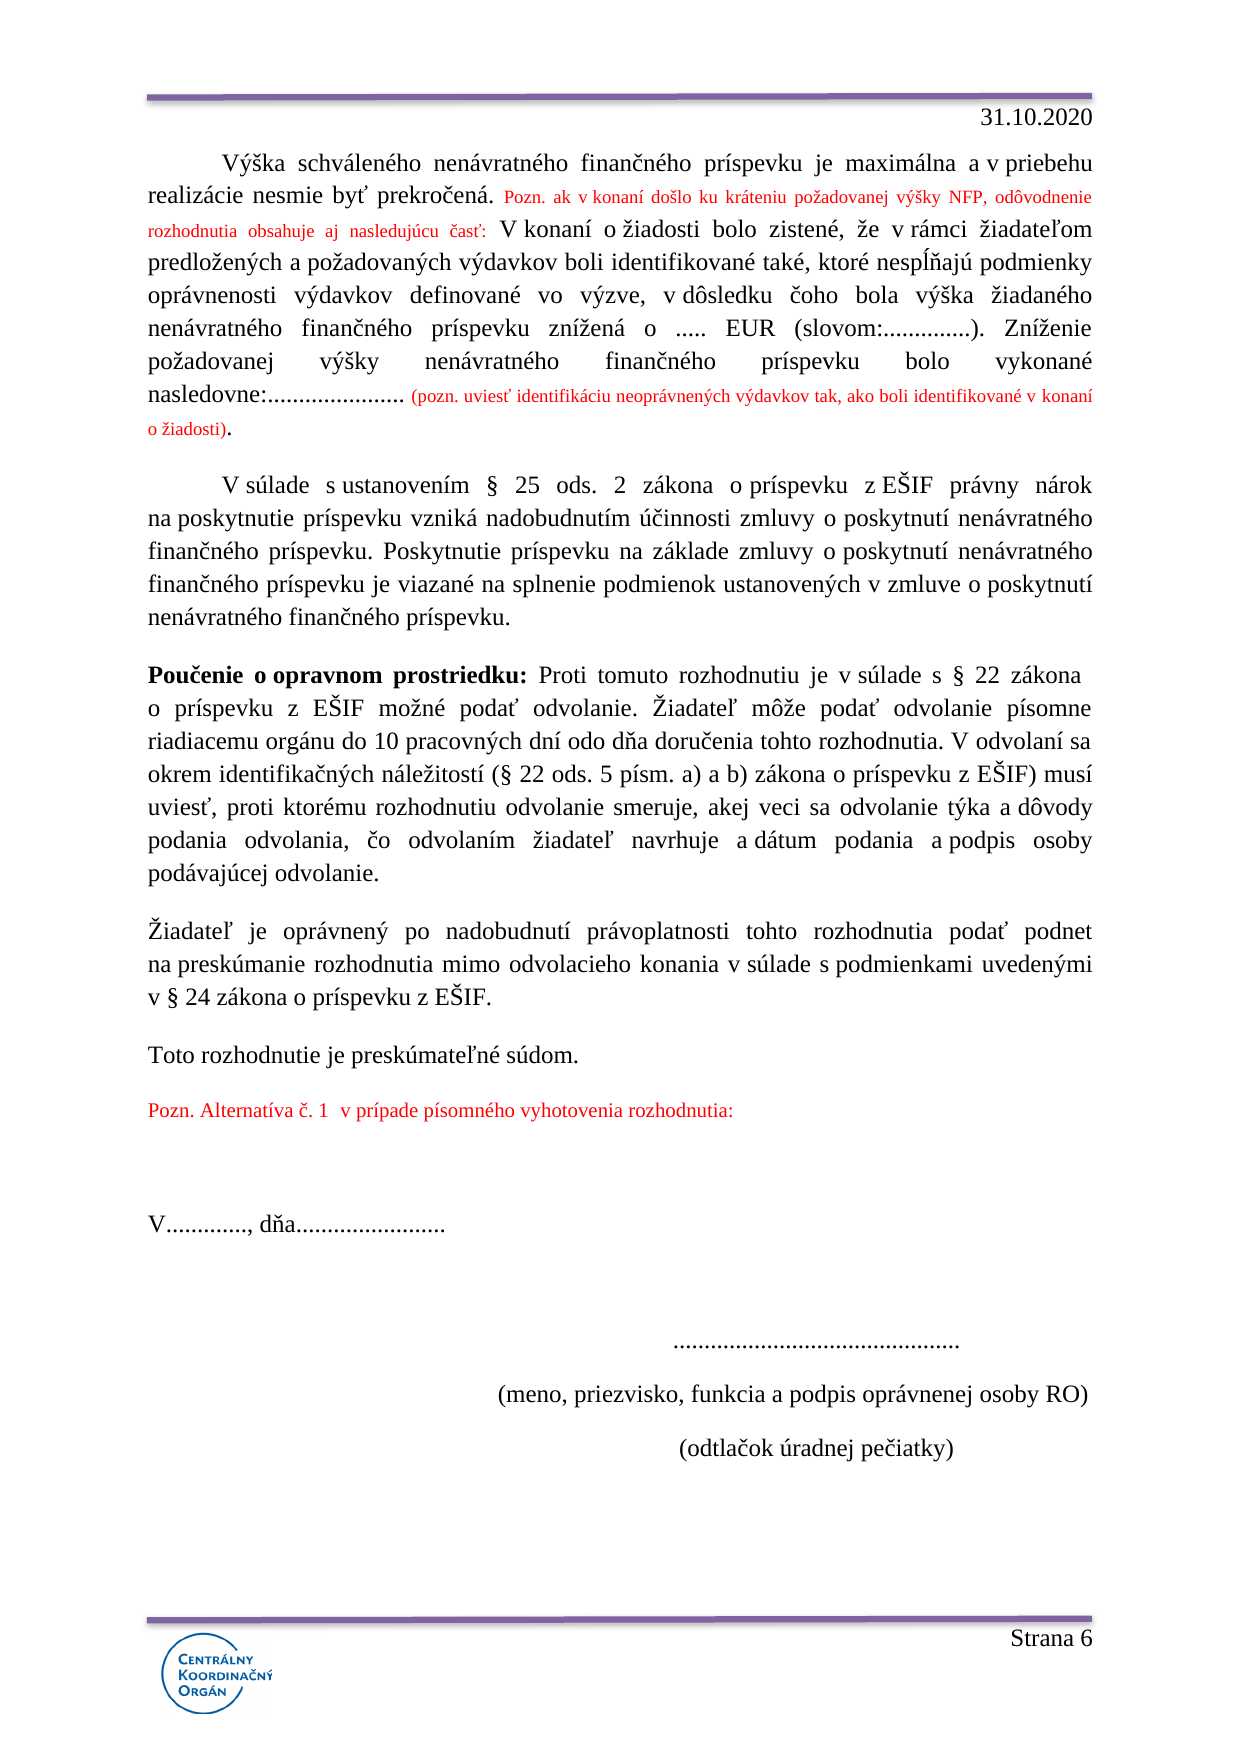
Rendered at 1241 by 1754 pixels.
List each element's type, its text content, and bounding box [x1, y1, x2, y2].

text (odtlačok úradnej pečiatky) [148, 1433, 1093, 1462]
text Poučenie o opravnom prostriedku: Proti tomuto rozhodnutiu je v súlade s § 22 zákona o príspevku z EŠIF možné podať odvolanie. Žiadateľ môže podať odvolanie písomne riadiacemu orgánu do 10 pracovných dní odo dňa doručenia tohto rozhodnutia. V odvolaní sa okrem identifikačných náležitostí (§ 22 ods. 5 písm. a) a b) zákona o príspevku z EŠIF) musí uviesť, proti ktorému rozhodnutiu odvolanie smeruje, akej veci sa odvolanie týka a dôvody podania odvolania, čo odvolaním žiadateľ navrhuje a dátum podania a podpis osoby podávajúcej odvolanie. [148, 660, 1093, 887]
text Žiadateľ je oprávnený po nadobudnutí právoplatnosti tohto rozhodnutia podať podnet na preskúmanie rozhodnutia mimo odvolacieho konania v súlade s podmienkami uvedenými v § 24 zákona o príspevku z EŠIF. [148, 916, 1093, 1011]
picture [159, 1631, 272, 1713]
text (meno, priezvisko, funkcia a podpis oprávnenej osoby RO) [148, 1379, 1093, 1408]
text Toto rozhodnutie je preskúmateľné súdom. [148, 1040, 1093, 1069]
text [148, 1326, 1093, 1354]
text V súlade s ustanovením § 25 ods. 2 zákona o príspevku z EŠIF právny nárok na poskytnutie príspevku vzniká nadobudnutím účinnosti zmluvy o poskytnutí nenávratného finančného príspevku. Poskytnutie príspevku na základe zmluvy o poskytnutí nenávratného finančného príspevku je viazané na splnenie podmienok ustanovených v zmluve o poskytnutí nenávratného finančného príspevku. [148, 470, 1093, 631]
text V............., dňa........................ [148, 1209, 1093, 1238]
text Výška schváleného nenávratného finančného príspevku je maximálna a v priebehu realizácie nesmie byť prekročená. Pozn. ak v konaní došlo ku kráteniu požadovanej výšky NFP, odôvodnenie rozhodnutia obsahuje aj nasledujúcu časť: V konaní o žiadosti bolo zistené, že v rámci žiadateľom predložených a požadovaných výdavkov boli identifikované také, ktoré nespĺňajú podmienky oprávnenosti výdavkov definované vo výzve, v dôsledku čoho bola výška žiadaného nenávratného finančného príspevku znížená o ..... EUR (slovom:..............). Zníženie požadovanej výšky nenávratného finančného príspevku bolo vykonané nasledovne:...................... (pozn. uviesť identifikáciu neoprávnených výdavkov tak, ako boli identifikované v konaní o žiadosti). [148, 148, 1093, 441]
text Pozn. Alternatíva č. 1 v prípade písomného vyhotovenia rozhodnutia: [148, 1098, 1093, 1122]
